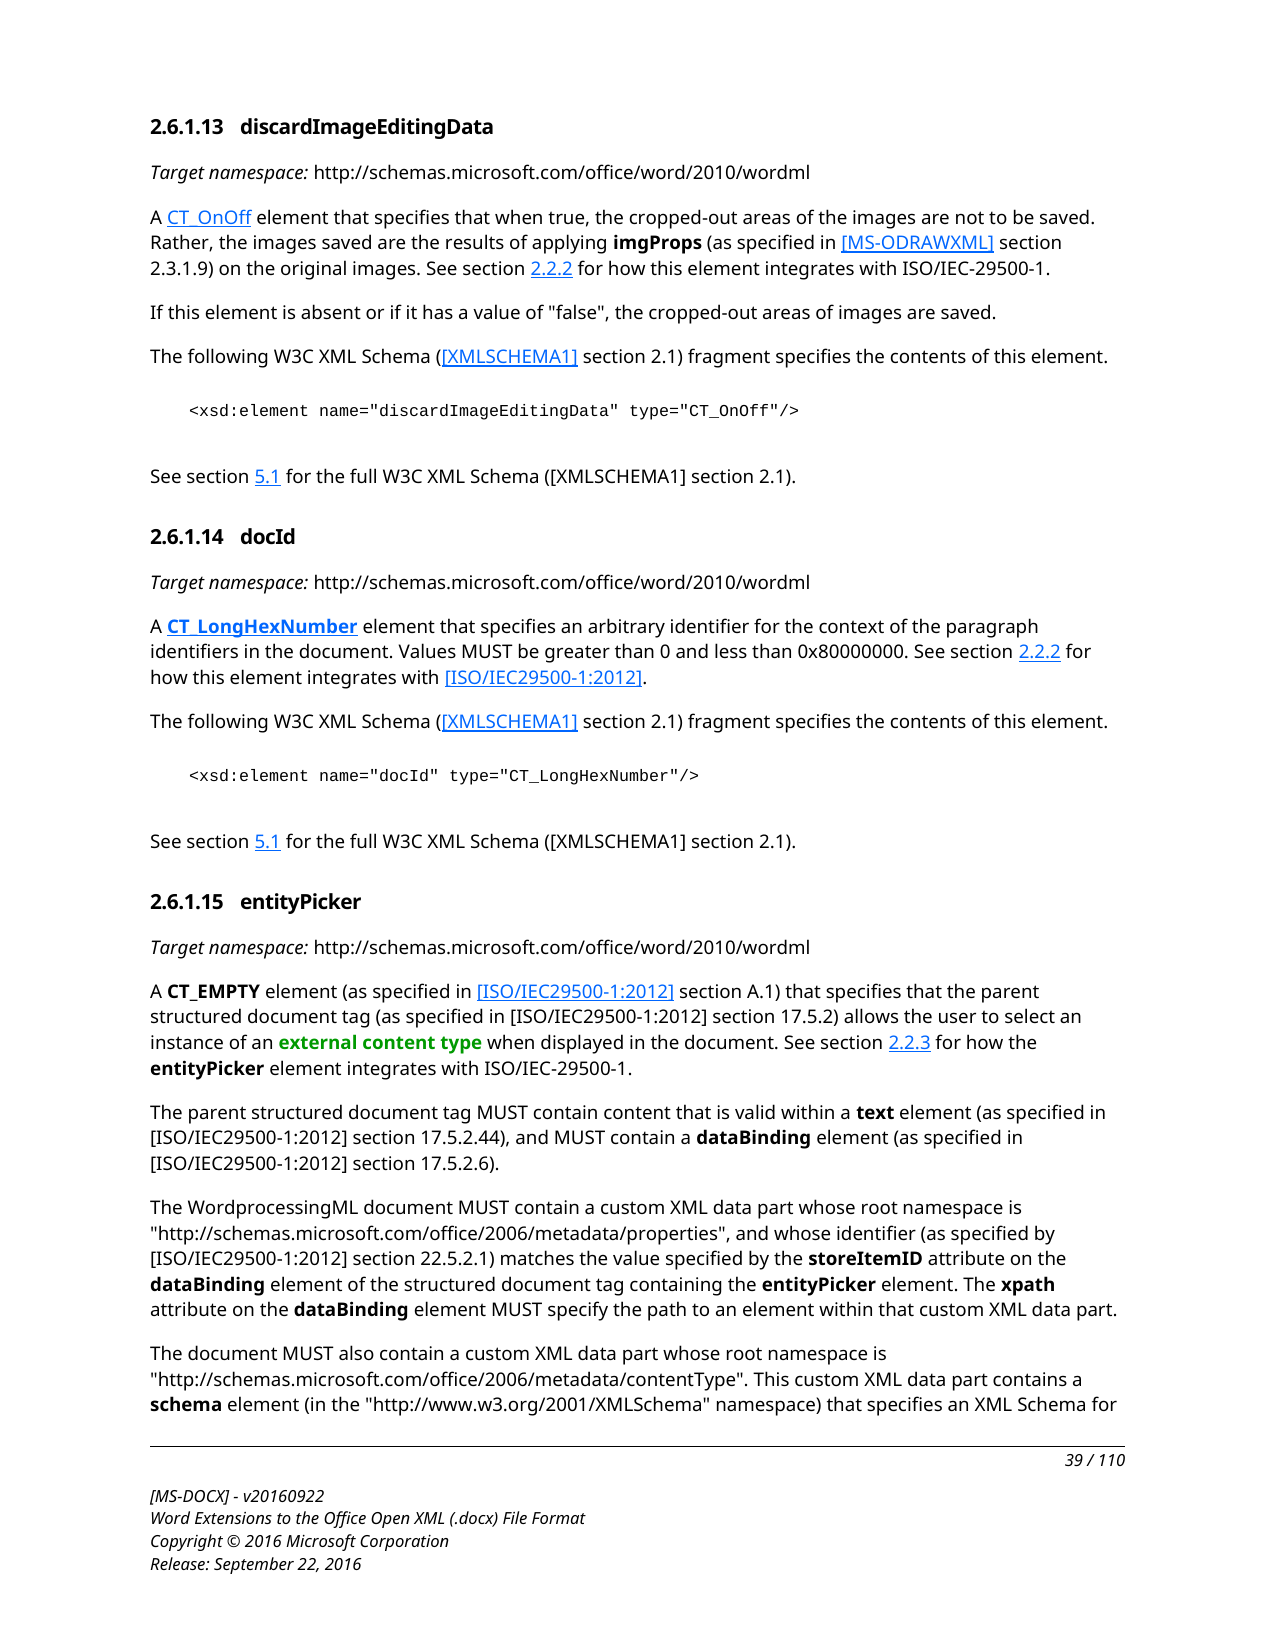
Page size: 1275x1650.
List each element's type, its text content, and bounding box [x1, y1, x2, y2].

text A CT_OnOff element that specifies that when true, the cropped-out areas of the images are not to be saved. Rather, the images saved are the results of applying imgProps (as specified in [MS-ODRAWXML] section 2.3.1.9) on the original images. See section 2.2.2 for how this element integrates with ISO/IEC-29500-1. [150, 204, 1125, 281]
subtitle entityPicker [150, 887, 1125, 915]
text Target namespace: http://schemas.microsoft.com/office/word/2010/wordml [150, 160, 1125, 185]
text <xsd:element name="docId" type="CT_LongHexNumber"/> [175, 759, 1137, 797]
text The following W3C XML Schema ([XMLSCHEMA1] section 2.1) fragment specifies the contents of this element. [150, 708, 1125, 734]
text <xsd:element name="discardImageEditingData" type="CT_OnOff"/> [175, 394, 1137, 432]
text If this element is absent or if it has a value of "false", the cropped-out areas of images are saved. [150, 299, 1125, 325]
text The following W3C XML Schema ([XMLSCHEMA1] section 2.1) fragment specifies the contents of this element. [150, 343, 1125, 369]
text See section 5.1 for the full W3C XML Schema ([XMLSCHEMA1] section 2.1). [150, 828, 1125, 853]
text See section 5.1 for the full W3C XML Schema ([XMLSCHEMA1] section 2.1). [150, 463, 1125, 488]
text A CT_EMPTY element (as specified in [ISO/IEC29500-1:2012] section A.1) that specifies that the parent structured document tag (as specified in [ISO/IEC29500-1:2012] section 17.5.2) allows the user to select an instance of an external content type when displayed in the document. See section 2.2.3 for how the entityPicker element integrates with ISO/IEC-29500-1. [150, 978, 1125, 1080]
text The parent structured document tag MUST contain content that is valid within a text element (as specified in [ISO/IEC29500-1:2012] section 17.5.2.44), and MUST contain a dataBinding element (as specified in [ISO/IEC29500-1:2012] section 17.5.2.6). [150, 1099, 1125, 1176]
text A CT_LongHexNumber element that specifies an arbitrary identifier for the context of the paragraph identifiers in the document. Values MUST be greater than 0 and less than 0x80000000. See section 2.2.2 for how this element integrates with [ISO/IEC29500-1:2012]. [150, 613, 1125, 690]
text The WordprocessingML document MUST contain a custom XML data part whose root namespace is "http://schemas.microsoft.com/office/2006/metadata/properties", and whose identifier (as specified by [ISO/IEC29500-1:2012] section 22.5.2.1) matches the value specified by the storeItemID attribute on the dataBinding element of the structured document tag containing the entityPicker element. The xpath attribute on the dataBinding element MUST specify the path to an element within that custom XML data part. [150, 1194, 1125, 1322]
text Target namespace: http://schemas.microsoft.com/office/word/2010/wordml [150, 569, 1125, 594]
subtitle docId [150, 522, 1125, 550]
text Target namespace: http://schemas.microsoft.com/office/word/2010/wordml [150, 934, 1125, 959]
subtitle discardImageEditingData [150, 112, 1125, 141]
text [150, 1341, 1125, 1417]
